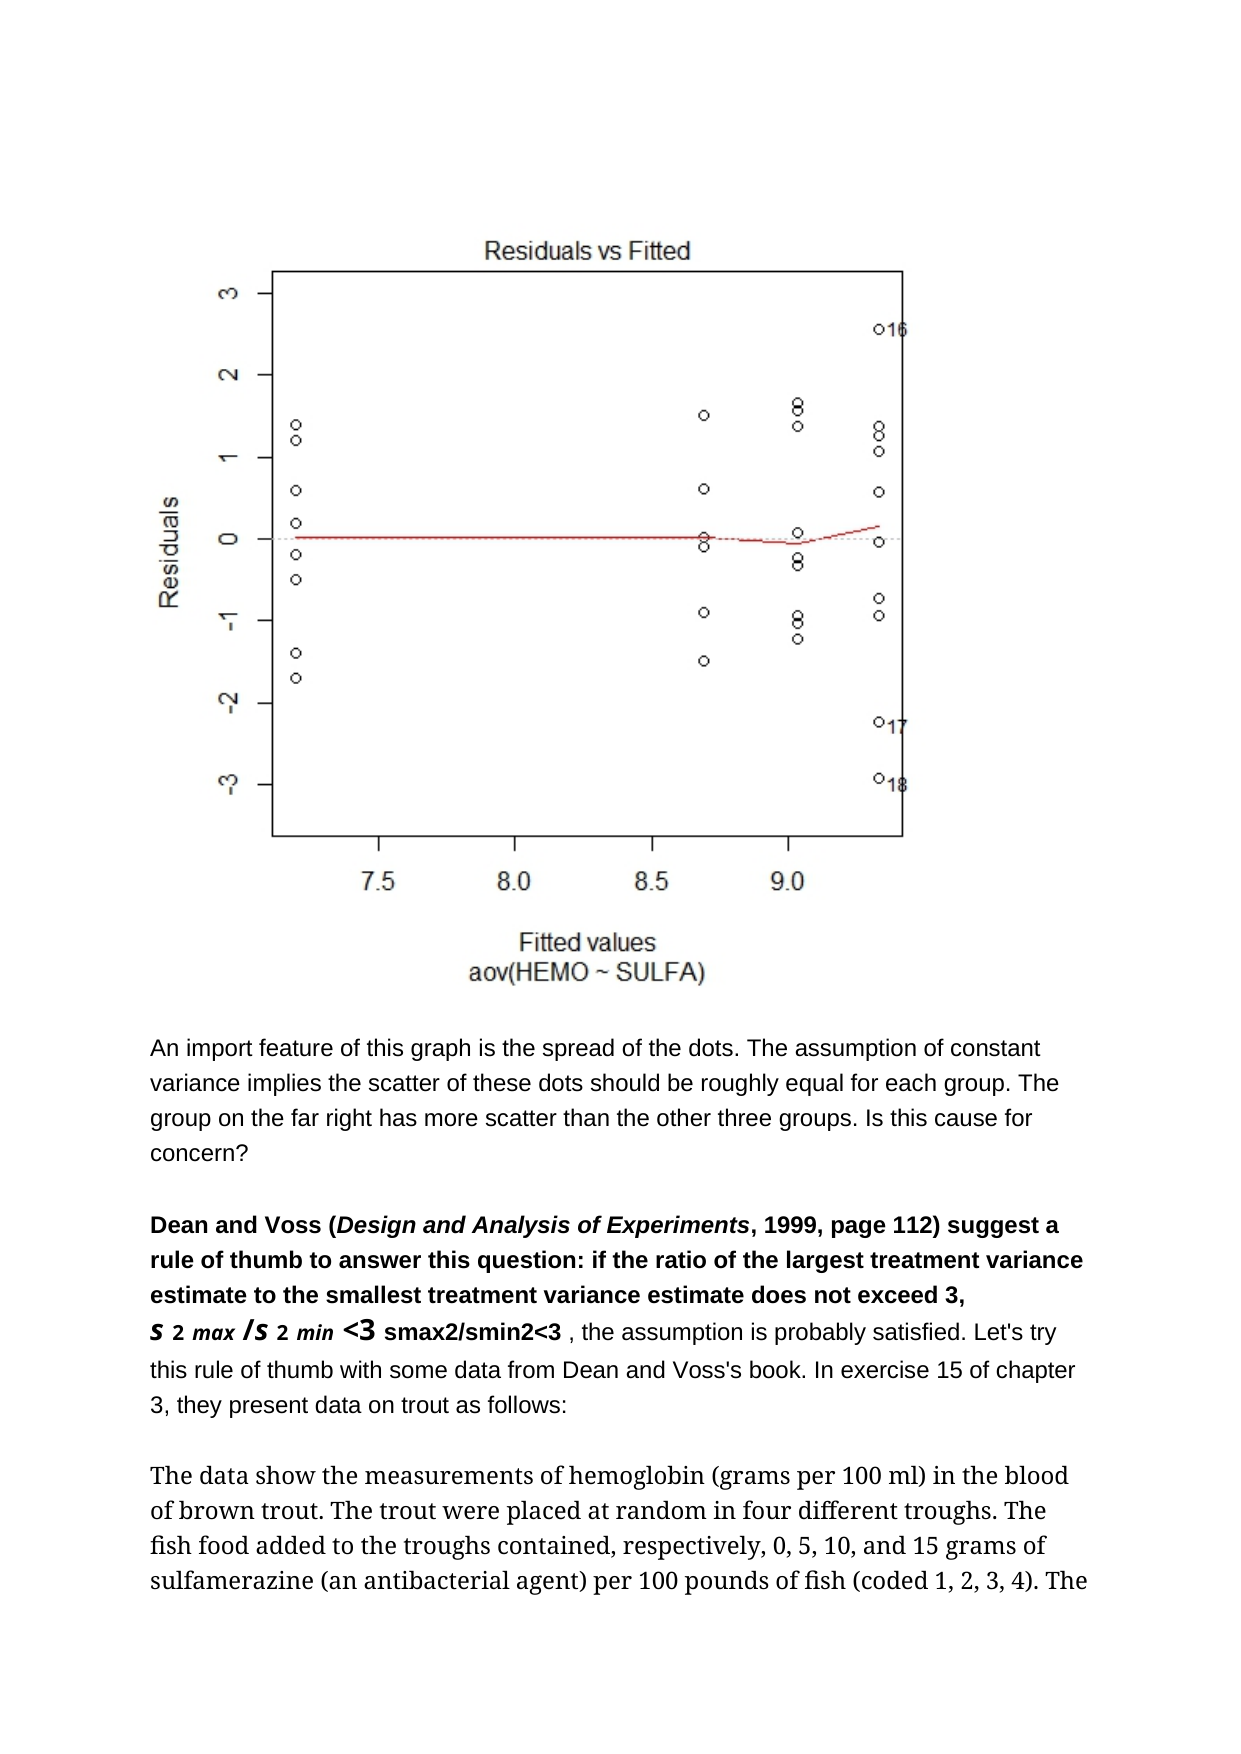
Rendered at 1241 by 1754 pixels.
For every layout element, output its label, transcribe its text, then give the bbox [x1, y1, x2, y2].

text Dean and Voss (Design and Analysis of Experiments, 1999, page 112) suggest a rule of thumb to answer this question: if the ratio of the largest treatment variance estimate to the smallest treatment variance estimate does not exceed 3, s 2 max /s 2 min <3 smax2/smin2<3 , the assumption is probably satisfied. Let's try this rule of thumb with some data from Dean and Voss's book. In exercise 15 of chapter 3, they present data on trout as follows: [150, 1204, 1090, 1419]
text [150, 1456, 1090, 1596]
text An import feature of this graph is the spread of the dots. The assumption of constant variance implies the scatter of these dots should be roughly equal for each group. The group on the far right has more scatter than the other three groups. Is this cause for concern? [150, 1027, 1090, 1167]
picture [150, 150, 966, 989]
